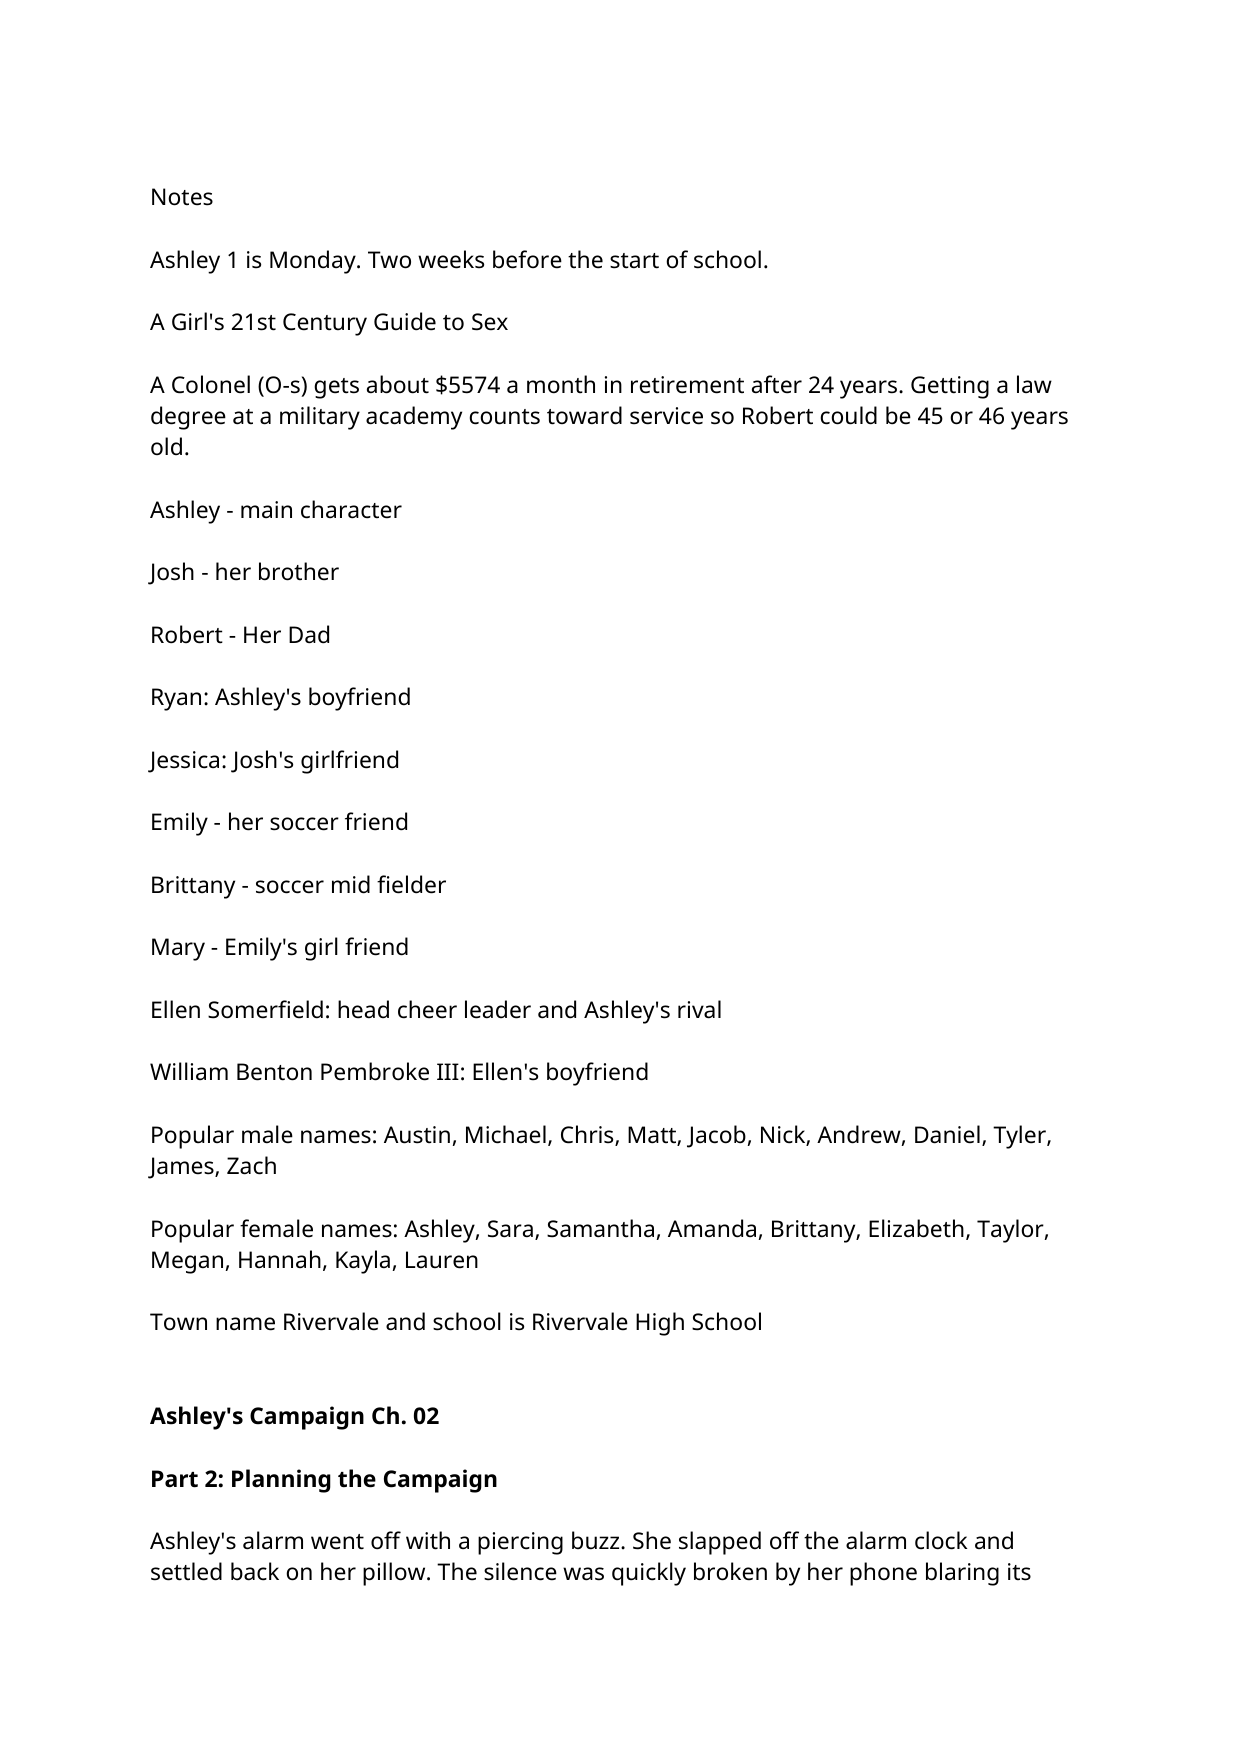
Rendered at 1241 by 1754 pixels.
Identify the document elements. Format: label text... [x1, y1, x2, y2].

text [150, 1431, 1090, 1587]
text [150, 150, 1090, 1337]
text Ashley's Campaign Ch. 02 [150, 1400, 1090, 1431]
